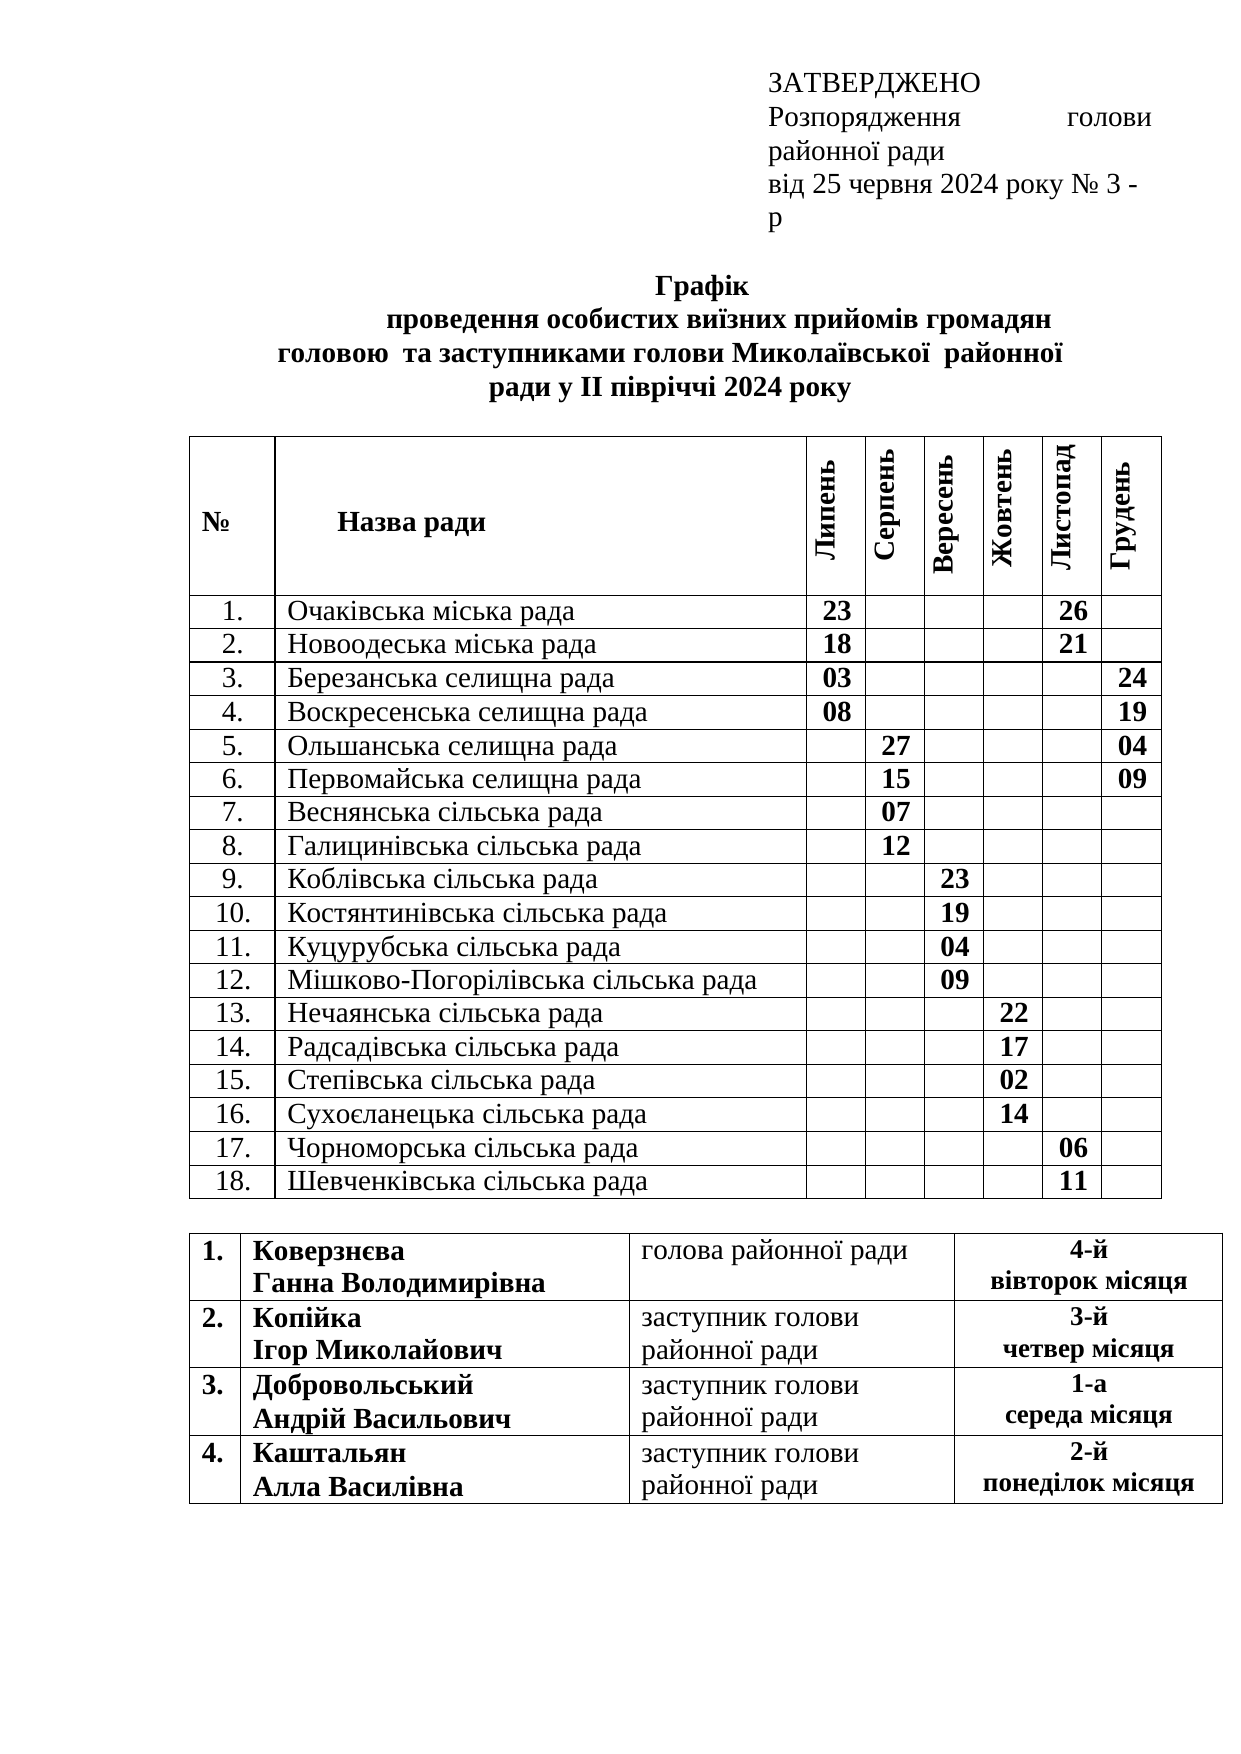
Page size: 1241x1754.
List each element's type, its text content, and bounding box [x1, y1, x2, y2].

table_cell [1102, 1132, 1161, 1164]
table_cell 04 [1102, 730, 1161, 762]
table_cell [807, 964, 865, 997]
table_cell [1043, 1098, 1101, 1131]
text Розпорядження голови районної ради [768, 99, 1152, 167]
table_cell 09 [1102, 763, 1161, 796]
table_cell [925, 998, 983, 1030]
table_cell Первомайська селищна рада [276, 763, 806, 796]
table_cell 08 [807, 696, 865, 729]
table_cell [1102, 1065, 1161, 1097]
table_cell [807, 797, 865, 829]
table_cell [807, 763, 865, 796]
table_cell [984, 596, 1042, 628]
table_cell 8. [190, 830, 274, 862]
table_cell [925, 596, 983, 628]
table_cell [925, 1065, 983, 1097]
table_cell 10. [190, 897, 274, 930]
table_cell 7. [190, 797, 274, 829]
table_cell [866, 629, 924, 661]
table_cell 21 [1043, 629, 1101, 661]
table_cell 11 [1043, 1166, 1101, 1198]
table_cell 2-й понеділок місяця [955, 1436, 1222, 1503]
table_cell [1102, 797, 1161, 829]
table_cell [866, 1031, 924, 1064]
table_cell [925, 730, 983, 762]
table_cell [1102, 1166, 1161, 1198]
table_cell [1043, 763, 1101, 796]
table_cell [1102, 897, 1161, 930]
table_cell 1-а середа місяця [955, 1368, 1222, 1435]
text від 25 червня 2024 року № 3 -р [768, 167, 1152, 233]
table_cell Добровольський Андрій Васильович [241, 1368, 629, 1435]
table_cell 17. [190, 1132, 274, 1164]
table_cell [1043, 1065, 1101, 1097]
table_cell Галицинівська сільська рада [276, 830, 806, 862]
table_cell [925, 1132, 983, 1164]
table_cell [1043, 730, 1101, 762]
table_cell [984, 1132, 1042, 1164]
table_header Листопад [1043, 437, 1101, 594]
table_cell Степівська сільська рада [276, 1065, 806, 1097]
table_cell 23 [925, 864, 983, 896]
table_cell [925, 663, 983, 695]
table_cell [984, 696, 1042, 729]
table_cell [1043, 864, 1101, 896]
table_cell [866, 931, 924, 963]
table_cell [1043, 897, 1101, 930]
table_header Коверзнєва Ганна Володимирівна [241, 1234, 629, 1299]
table_cell [984, 897, 1042, 930]
table_cell 27 [866, 730, 924, 762]
text ЗАТВЕРДЖЕНО [768, 66, 1152, 99]
table_cell 24 [1102, 663, 1161, 695]
table_cell [1043, 964, 1101, 997]
table_cell 4. [190, 696, 274, 729]
table_cell [984, 663, 1042, 695]
table_cell 14. [190, 1031, 274, 1064]
table_cell Чорноморська сільська рада [276, 1132, 806, 1164]
table_header Липень [807, 437, 865, 594]
table_cell [1043, 696, 1101, 729]
table_header Назва ради [276, 437, 806, 594]
table_cell [807, 1031, 865, 1064]
table_cell [1102, 931, 1161, 963]
table_cell 14 [984, 1098, 1042, 1131]
table_cell [925, 1166, 983, 1198]
table_cell 12. [190, 964, 274, 997]
table_cell [866, 897, 924, 930]
table_cell 15 [866, 763, 924, 796]
table_cell 3. [190, 1368, 240, 1435]
table_header № [190, 437, 274, 594]
table_cell 2. [190, 629, 274, 661]
table_cell 6. [190, 763, 274, 796]
table_cell [925, 1098, 983, 1131]
table_cell [866, 663, 924, 695]
table_cell Мішково-Погорілівська сільська рада [276, 964, 806, 997]
table_cell [807, 931, 865, 963]
table_cell [984, 730, 1042, 762]
table_cell 19 [1102, 696, 1161, 729]
table_cell 3. [190, 663, 274, 695]
table_cell [984, 830, 1042, 862]
table_cell заступник голови районної ради [630, 1436, 954, 1503]
table_cell 12 [866, 830, 924, 862]
table_cell [866, 696, 924, 729]
table_cell [1043, 931, 1101, 963]
table_cell 2. [190, 1301, 240, 1367]
table_cell 4. [190, 1436, 240, 1503]
table_cell [866, 998, 924, 1030]
table_cell [984, 864, 1042, 896]
table_cell 23 [807, 596, 865, 628]
table_header Жовтень [984, 437, 1042, 594]
table_cell 13. [190, 998, 274, 1030]
table_cell [866, 1098, 924, 1131]
table_cell [925, 830, 983, 862]
table_cell [1102, 830, 1161, 862]
table_cell [1043, 830, 1101, 862]
table_cell [984, 964, 1042, 997]
table_cell 18 [807, 629, 865, 661]
table_cell [807, 830, 865, 862]
text проведення особистих виїзних прийомів громадян головою та заступниками голови Миколаївської районної ради у ІІ півріччі 2024 року [274, 302, 1065, 402]
table_cell Каштальян Алла Василівна [241, 1436, 629, 1503]
table_cell [925, 763, 983, 796]
table_cell [1102, 596, 1161, 628]
table_cell [807, 1166, 865, 1198]
table_cell 16. [190, 1098, 274, 1131]
table_cell Куцурубська сільська рада [276, 931, 806, 963]
table_cell Копійка Ігор Миколайович [241, 1301, 629, 1367]
table_header 4-й вівторок місяця [955, 1234, 1222, 1299]
table_cell 26 [1043, 596, 1101, 628]
table_cell [925, 797, 983, 829]
table_cell Воскресенська селищна рада [276, 696, 806, 729]
table_cell [984, 629, 1042, 661]
table_cell [807, 730, 865, 762]
table_cell [866, 1065, 924, 1097]
table_cell Веснянська сільська рада [276, 797, 806, 829]
table_cell [807, 1065, 865, 1097]
table_cell [866, 1132, 924, 1164]
table_cell 11. [190, 931, 274, 963]
table_cell 5. [190, 730, 274, 762]
table_cell [807, 998, 865, 1030]
table_cell [1102, 1098, 1161, 1131]
table_cell [984, 797, 1042, 829]
table_cell 1. [190, 596, 274, 628]
table_cell Коблівська сільська рада [276, 864, 806, 896]
table_cell заступник голови районної ради [630, 1301, 954, 1367]
table_cell [1102, 1031, 1161, 1064]
table_header Вересень [925, 437, 983, 594]
table_cell [807, 864, 865, 896]
table_cell [925, 1031, 983, 1064]
table_cell 04 [925, 931, 983, 963]
table_cell 02 [984, 1065, 1042, 1097]
table_cell Нечаянська сільська рада [276, 998, 806, 1030]
table_cell [866, 964, 924, 997]
table_cell [807, 1098, 865, 1131]
table_cell Ольшанська селищна рада [276, 730, 806, 762]
table_cell 09 [925, 964, 983, 997]
table_cell [984, 763, 1042, 796]
table_cell заступник голови районної ради [630, 1368, 954, 1435]
table_cell Радсадівська сільська рада [276, 1031, 806, 1064]
table_cell 19 [925, 897, 983, 930]
table_cell [866, 864, 924, 896]
table_header голова районної ради [630, 1234, 954, 1299]
table_header 1. [190, 1234, 240, 1299]
table_cell [984, 1166, 1042, 1198]
table_cell [807, 1132, 865, 1164]
table_cell [1043, 998, 1101, 1030]
table_cell [807, 897, 865, 930]
table_cell Новоодеська міська рада [276, 629, 806, 661]
table_cell 17 [984, 1031, 1042, 1064]
table_cell Березанська селищна рада [276, 663, 806, 695]
table_cell Сухоєланецька сільська рада [276, 1098, 806, 1131]
table_cell [1043, 663, 1101, 695]
table_cell [984, 931, 1042, 963]
table_cell [1043, 797, 1101, 829]
table_cell 06 [1043, 1132, 1101, 1164]
table_cell 3-й четвер місяця [955, 1301, 1222, 1367]
table_cell 9. [190, 864, 274, 896]
table_cell 18. [190, 1166, 274, 1198]
table_cell 22 [984, 998, 1042, 1030]
table_cell [1102, 998, 1161, 1030]
table_cell 03 [807, 663, 865, 695]
table_cell Костянтинівська сільська рада [276, 897, 806, 930]
table_cell [925, 696, 983, 729]
table_cell [1102, 629, 1161, 661]
table_header Серпень [866, 437, 924, 594]
table_cell [866, 1166, 924, 1198]
table_cell [1102, 964, 1161, 997]
text Графік [655, 268, 1152, 302]
table_cell [1102, 864, 1161, 896]
table_header Грудень [1102, 437, 1161, 594]
table_cell 15. [190, 1065, 274, 1097]
table_cell [866, 596, 924, 628]
table_cell Очаківська міська рада [276, 596, 806, 628]
table_cell Шевченківська сільська рада [276, 1166, 806, 1198]
table_cell 07 [866, 797, 924, 829]
table_cell [1043, 1031, 1101, 1064]
table_cell [925, 629, 983, 661]
